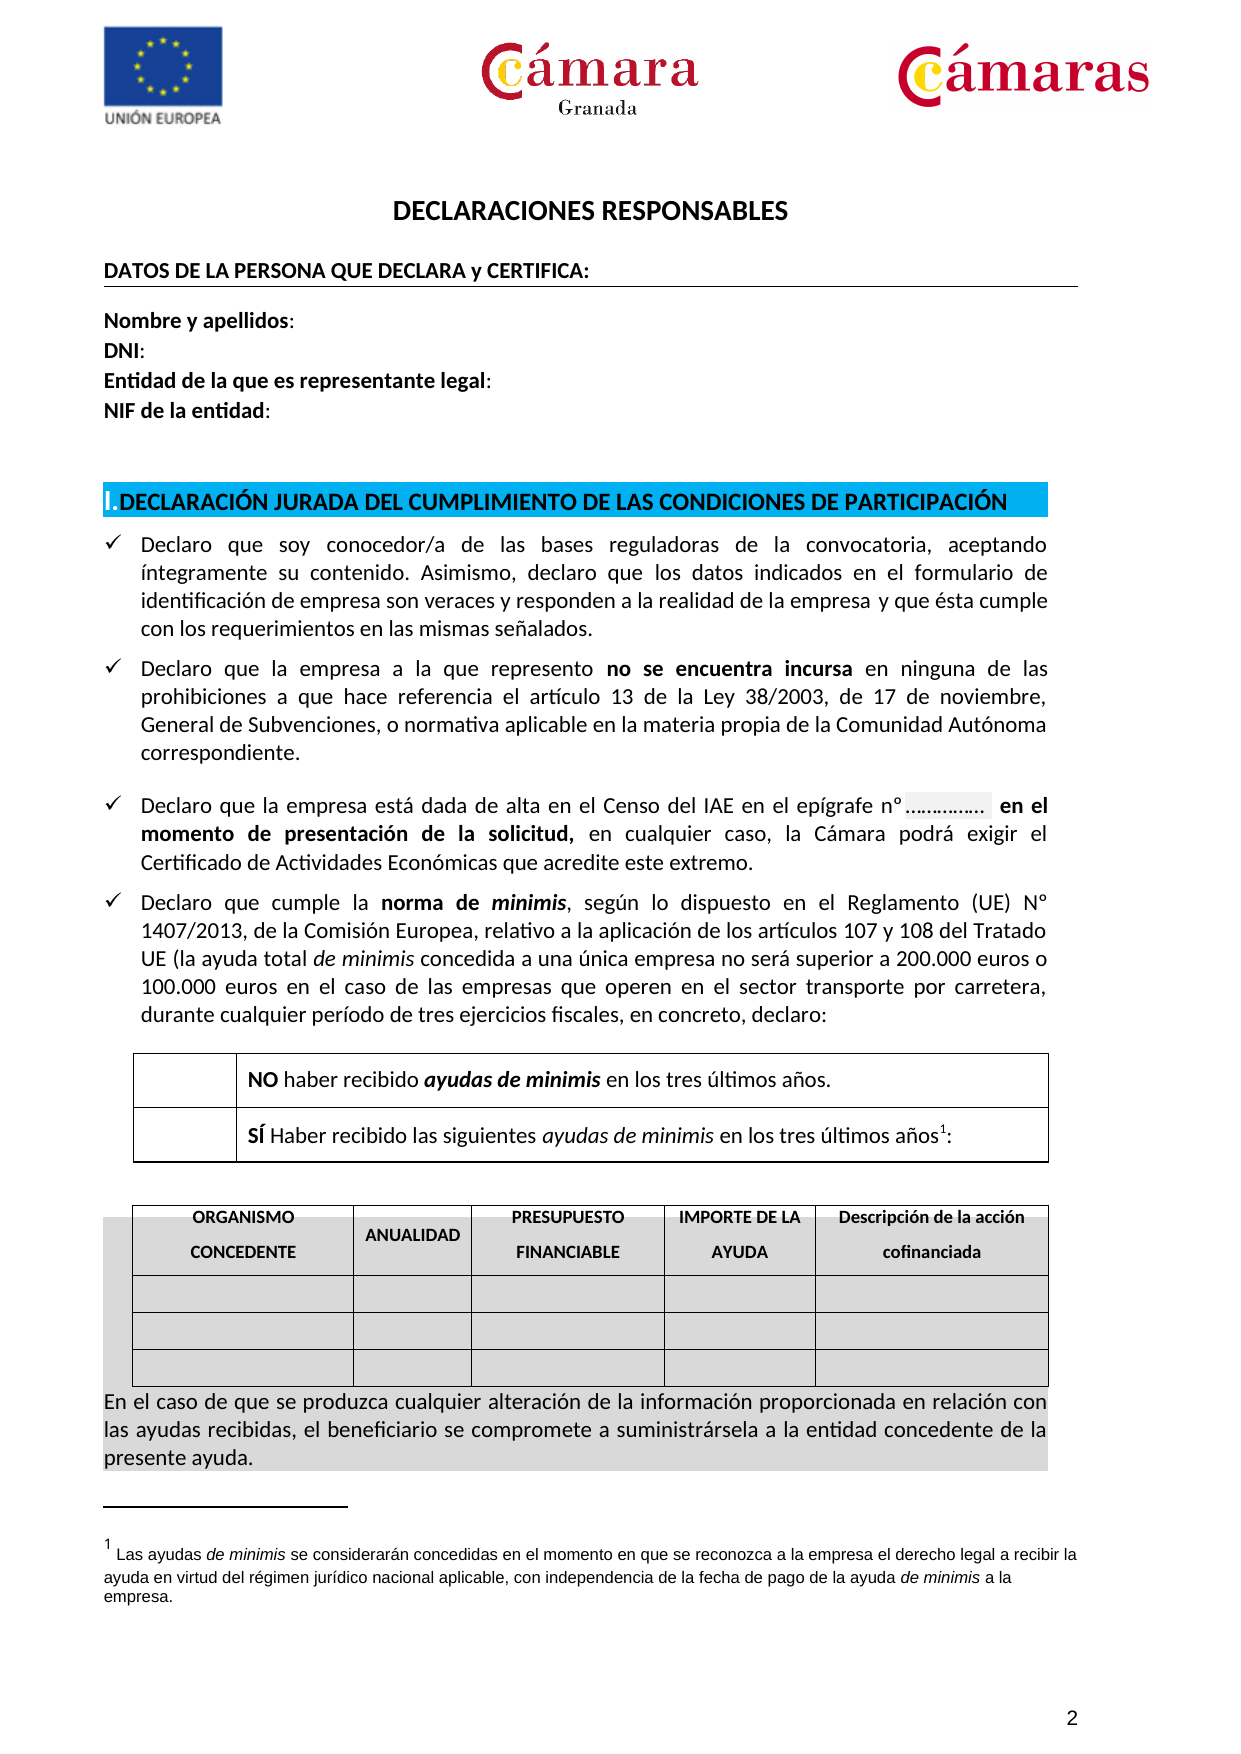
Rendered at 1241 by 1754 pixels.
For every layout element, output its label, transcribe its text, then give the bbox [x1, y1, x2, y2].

text En el caso de que se produzca cualquier alteración de la información proporcionada en relación con las ayudas recibidas, el beneficiario se compromete a suministrársela a la entidad concedente de la presente ayuda. [103, 1217, 1048, 1471]
table_cell [816, 1350, 1048, 1386]
text NIF de la entidad: [103, 396, 1078, 424]
table_header IMPORTE DE LA AYUDA [665, 1206, 815, 1275]
picture [479, 40, 703, 117]
text DECLARACIONES RESPONSABLES [103, 192, 1078, 256]
table_cell [472, 1313, 664, 1349]
table_cell [133, 1350, 353, 1386]
list Declaro que soy conocedor/a de las bases reguladoras de la convocatoria, aceptando íntegramente su contenido. Asimismo, declaro que los datos indicados en el formulario de identificación de empresa son veraces y responden a la realidad de la empresa y que ésta cumple con los requerimientos en las mismas señalados. [103, 530, 1048, 642]
table_cell [472, 1276, 664, 1312]
table_cell [133, 1276, 353, 1312]
table_cell [472, 1350, 664, 1386]
table_cell [133, 1313, 353, 1349]
table_header ORGANISMO CONCEDENTE [133, 1206, 353, 1275]
table_cell [354, 1276, 471, 1312]
table_header PRESUPUESTO FINANCIABLE [472, 1206, 664, 1275]
table_header [134, 1054, 236, 1107]
table_cell [816, 1313, 1048, 1349]
table_cell [354, 1350, 471, 1386]
text DNI: [103, 336, 1078, 364]
text Entidad de la que es representante legal: [103, 366, 1078, 394]
table_cell [665, 1350, 815, 1386]
picture [894, 41, 1153, 109]
table_cell [665, 1276, 815, 1312]
list Declaro que cumple la norma de minimis, según lo dispuesto en el Reglamento (UE) Nº 1407/2013, de la Comisión Europea, relativo a la aplicación de los artículos 107 y 108 del Tratado UE (la ayuda total de minimis concedida a una única empresa no será superior a 200.000 euros o 100.000 euros en el caso de las empresas que operen en el sector transporte por carretera, durante cualquier período de tres ejercicios fiscales, en concreto, declaro: [103, 888, 1048, 1028]
table_cell [134, 1108, 236, 1161]
picture [100, 22, 224, 127]
list DECLARACIÓN JURADA DEL CUMPLIMIENTO DE LAS CONDICIONES DE PARTICIPACIÓN [103, 482, 1048, 517]
table_cell [665, 1313, 815, 1349]
text Nombre y apellidos: [103, 306, 1078, 334]
text DATOS DE LA PERSONA QUE DECLARA y CERTIFICA: [103, 256, 1078, 287]
table_cell [816, 1276, 1048, 1312]
list Declaro que la empresa a la que represento no se encuentra incursa en ninguna de las prohibiciones a que hace referencia el artículo 13 de la Ley 38/2003, de 17 de noviembre, General de Subvenciones, o normativa aplicable en la materia propia de la Comunidad Autónoma correspondiente. [103, 654, 1048, 767]
table_header Descripción de la acción cofinanciada [816, 1206, 1048, 1275]
list Declaro que la empresa está dada de alta en el Censo del IAE en el epígrafe nº…………… en el momento de presentación de la solicitud, en cualquier caso, la Cámara podrá exigir el Certificado de Actividades Económicas que acredite este extremo. [103, 792, 1048, 876]
table_cell SÍ Haber recibido las siguientes ayudas de minimis en los tres últimos años: [237, 1108, 1048, 1161]
table_cell [354, 1313, 471, 1349]
table_header NO haber recibido ayudas de minimis en los tres últimos años. [237, 1054, 1048, 1107]
table_header ANUALIDAD [354, 1206, 471, 1275]
